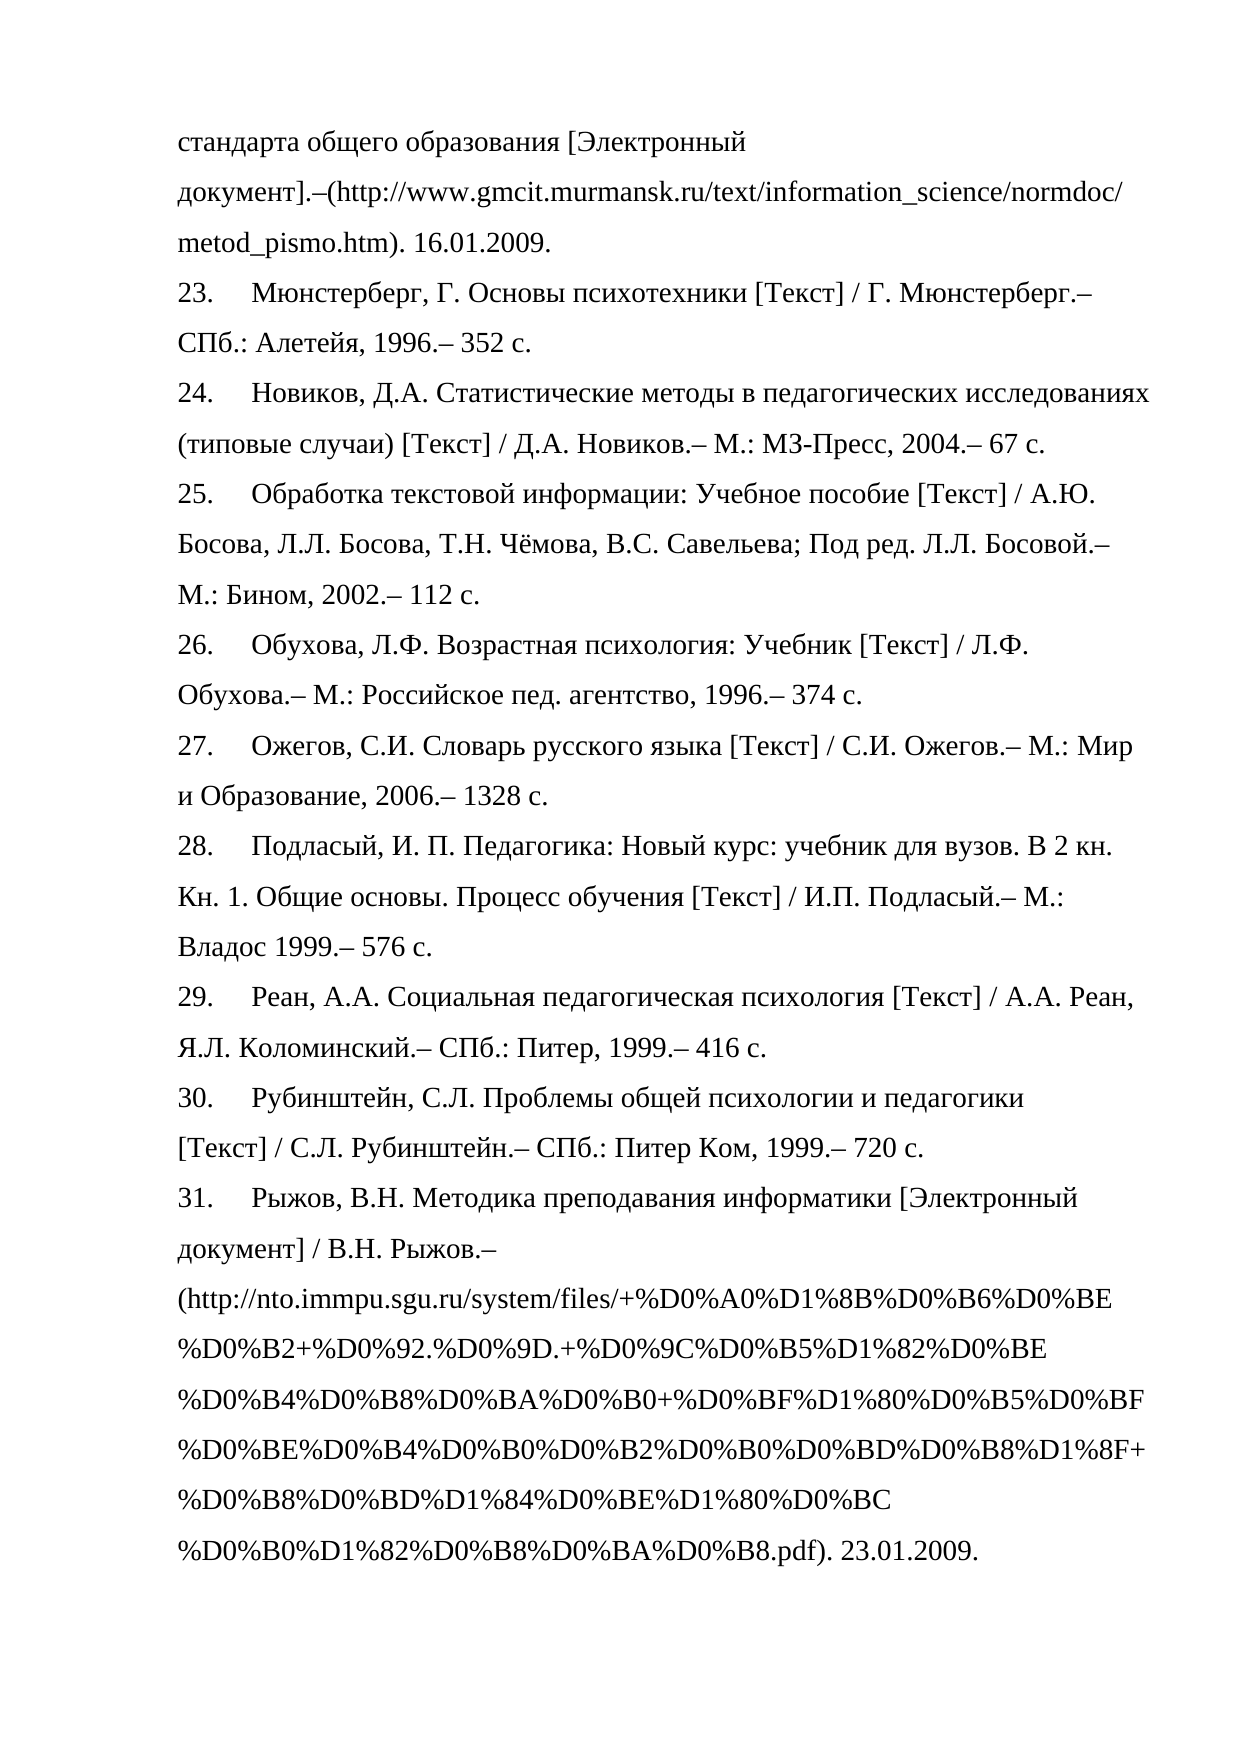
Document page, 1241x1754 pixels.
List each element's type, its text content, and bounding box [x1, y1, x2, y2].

list Рубинштейн, С.Л. Проблемы общей психологии и педагогики [Текст] / С.Л. Рубинштейн.– СПб.: Питер Ком, 1999.– 720 с. [177, 1080, 1152, 1164]
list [177, 124, 1152, 258]
list Реан, А.А. Социальная педагогическая психология [Текст] / А.А. Реан, Я.Л. Коломинский.– СПб.: Питер, 1999.– 416 с. [177, 979, 1152, 1063]
list Рыжов, В.Н. Методика преподавания информатики [Электронный документ] / В.Н. Рыжов.– [177, 1181, 1152, 1264]
list Подласый, И. П. Педагогика: Новый курс: учебник для вузов. В 2 кн. Кн. 1. Общие основы. Процесс обучения [Текст] / И.П. Подласый.– М.: Владос 1999.– 576 с. [177, 828, 1152, 963]
list Обработка текстовой информации: Учебное пособие [Текст] / А.Ю. Босова, Л.Л. Босова, Т.Н. Чёмова, В.С. Савельева; Под ред. Л.Л. Босовой.– М.: Бином, 2002.– 112 с. [177, 476, 1152, 610]
list Ожегов, С.И. Словарь русского языка [Текст] / С.И. Ожегов.– М.: Мир и Образование, 2006.– 1328 с. [177, 728, 1152, 812]
list Обухова, Л.Ф. Возрастная психология: Учебник [Текст] / Л.Ф. Обухова.– М.: Российское пед. агентство, 1996.– 374 с. [177, 627, 1152, 711]
list Мюнстерберг, Г. Основы психотехники [Текст] / Г. Мюнстерберг.– СПб.: Алетейя, 1996.– 352 с. [177, 275, 1152, 359]
list Новиков, Д.А. Статистические методы в педагогических исследованиях (типовые случаи) [Текст] / Д.А. Новиков.– М.: МЗ-Пресс, 2004.– 67 с. [177, 376, 1152, 459]
text (http://nto.immpu.sgu.ru/system/files/+%D0%A0%D1%8B%D0%B6%D0%BE%D0%B2+%D0%92.%D0%9D.+%D0%9C%D0%B5%D1%82%D0%BE%D0%B4%D0%B8%D0%BA%D0%B0+%D0%BF%D1%80%D0%B5%D0%BF%D0%BE%D0%B4%D0%B0%D0%B2%D0%B0%D0%BD%D0%B8%D1%8F+%D0%B8%D0%BD%D1%84%D0%BE%D1%80%D0%BC%D0%B0%D1%82%D0%B8%D0%BA%D0%B8.pdf). 23.01.2009. [177, 1281, 1152, 1566]
